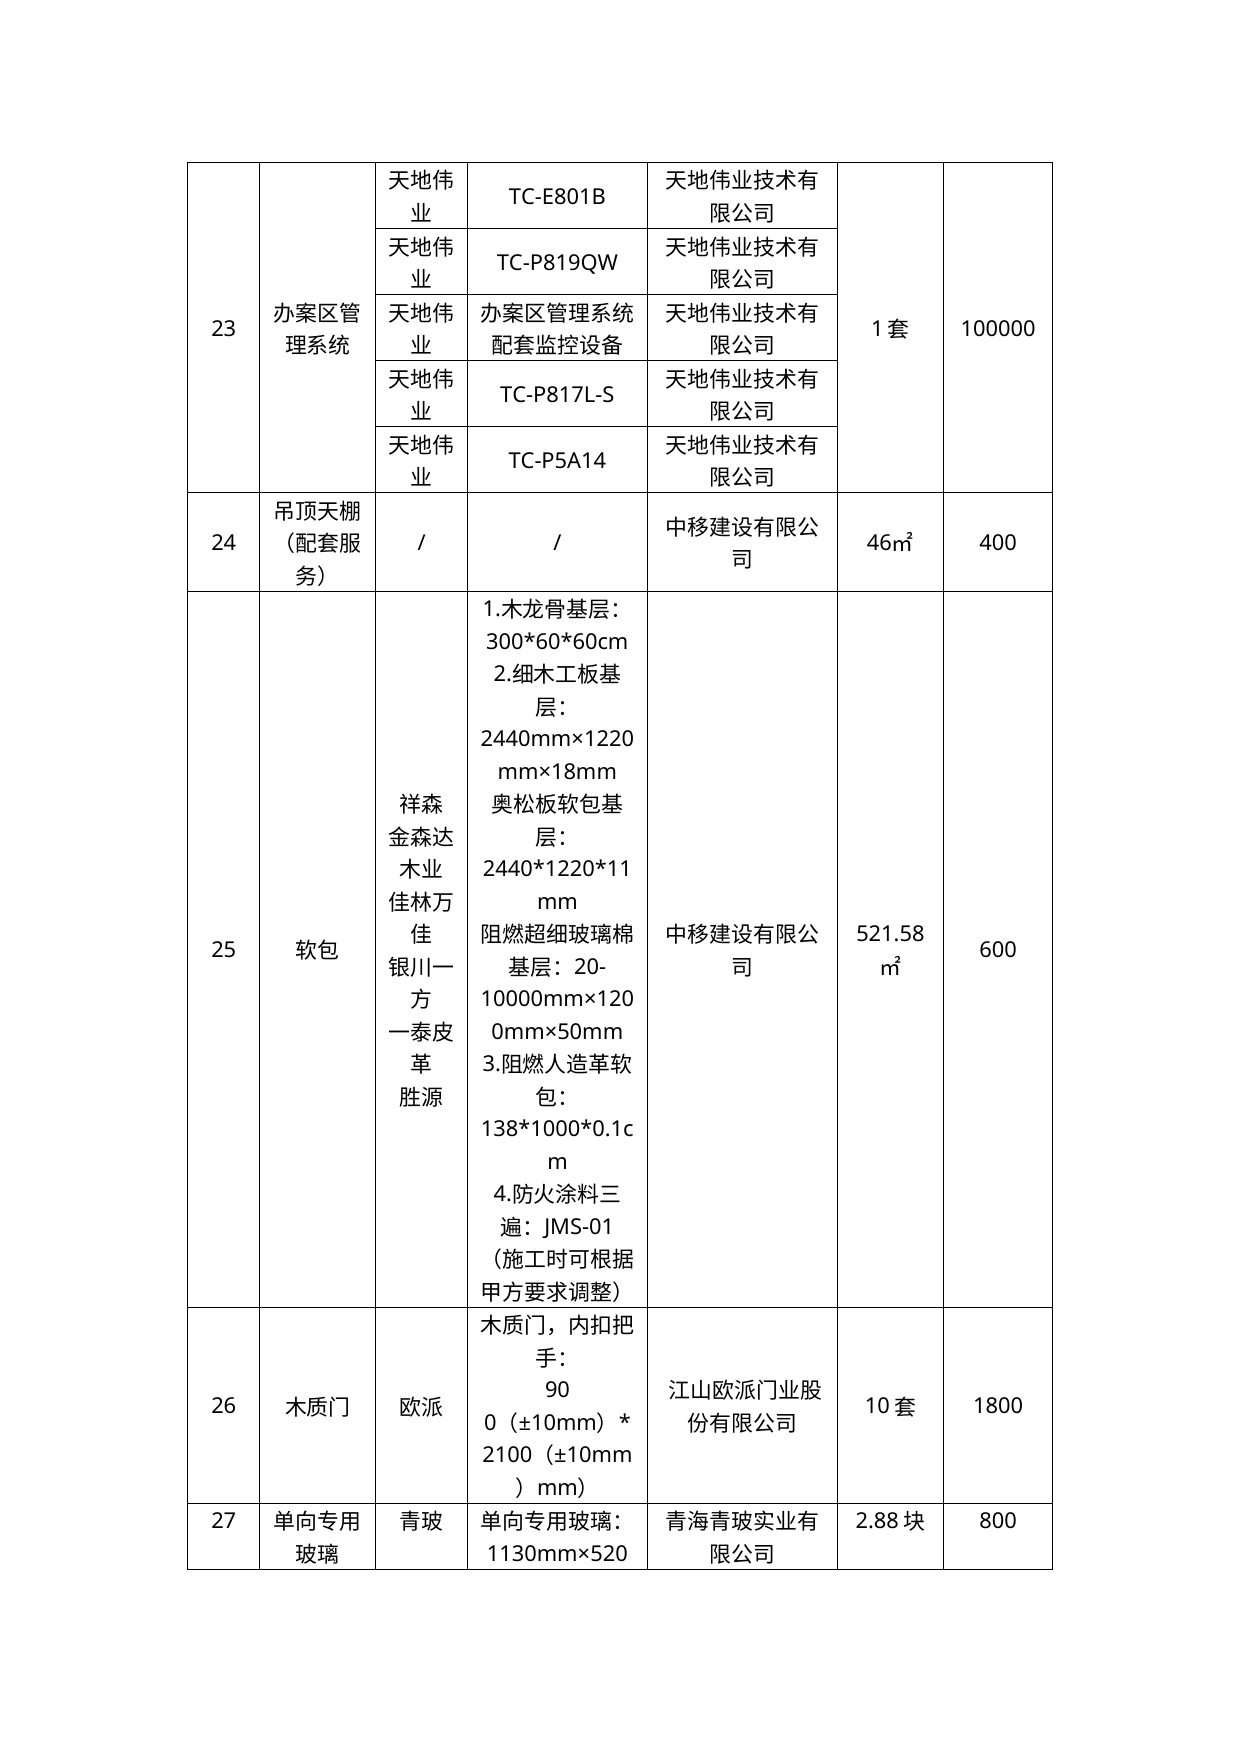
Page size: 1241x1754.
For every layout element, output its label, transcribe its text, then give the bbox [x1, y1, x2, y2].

table_cell 木质门 [260, 1308, 375, 1503]
table_cell TC-P5A14 [468, 427, 647, 492]
table_cell 天地伟业技术有限公司 [648, 163, 837, 228]
table_cell 23 [188, 163, 259, 492]
table_cell 软包 [260, 592, 375, 1307]
table_cell 欧派 [376, 1308, 467, 1503]
table_cell 24 [188, 493, 259, 591]
table_cell 400 [944, 493, 1052, 591]
table_cell 100000 [944, 163, 1052, 492]
table_cell TC-P819QW [468, 229, 647, 294]
table_cell 2.88块 [838, 1504, 943, 1569]
table_cell 521.58㎡ [838, 592, 943, 1307]
table_cell 办案区管理系统 [260, 163, 375, 492]
table_cell 祥森 金森达木业 佳林万佳 银川一方 一泰皮革 胜源 [376, 592, 467, 1307]
table_cell 木质门，内扣把手：900（±10mm）*2100（±10mm）mm） [468, 1308, 647, 1503]
table_cell 天地伟业技术有限公司 [648, 361, 837, 426]
table_cell / [468, 493, 647, 591]
table_cell 天地伟业技术有限公司 [648, 295, 837, 360]
table_cell 中移建设有限公司 [648, 493, 837, 591]
table_cell 天地伟业 [376, 229, 467, 294]
table_cell 46㎡ [838, 493, 943, 591]
table_cell 单向专用玻璃 [260, 1504, 375, 1569]
table_cell 10套 [838, 1308, 943, 1503]
table_cell 1.木龙骨基层：300*60*60cm 2.细木工板基层：2440mm×1220mm×18mm 奥松板软包基层：2440*1220*11mm 阻燃超细玻璃棉基层：20-10000mm×1200mm×50mm 3.阻燃人造革软包：138*1000*0.1cm 4.防火涂料三遍：JMS-01 （施工时可根据甲方要求调整） [468, 592, 647, 1307]
table_cell 800 [944, 1504, 1052, 1569]
table_cell 天地伟业 [376, 427, 467, 492]
table_cell 办案区管理系统配套监控设备 [468, 295, 647, 360]
table_cell 江山欧派门业股份有限公司 [648, 1308, 837, 1503]
table_cell 青海青玻实业有限公司 [648, 1504, 837, 1569]
table_cell TC-E801B [468, 163, 647, 228]
table_cell 25 [188, 592, 259, 1307]
table_cell 中移建设有限公司 [648, 592, 837, 1307]
table_cell 27 [188, 1504, 259, 1569]
table_cell / [376, 493, 467, 591]
table_cell 青玻 [376, 1504, 467, 1569]
table_cell 天地伟业 [376, 361, 467, 426]
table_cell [468, 1504, 647, 1569]
table_cell 吊顶天棚（配套服务） [260, 493, 375, 591]
table_cell 26 [188, 1308, 259, 1503]
table_cell 天地伟业技术有限公司 [648, 229, 837, 294]
table_cell 1800 [944, 1308, 1052, 1503]
table_cell 1套 [838, 163, 943, 492]
table_cell 天地伟业 [376, 295, 467, 360]
table_cell 600 [944, 592, 1052, 1307]
table_cell 天地伟业 [376, 163, 467, 228]
table_cell TC-P817L-S [468, 361, 647, 426]
table_cell 天地伟业技术有限公司 [648, 427, 837, 492]
